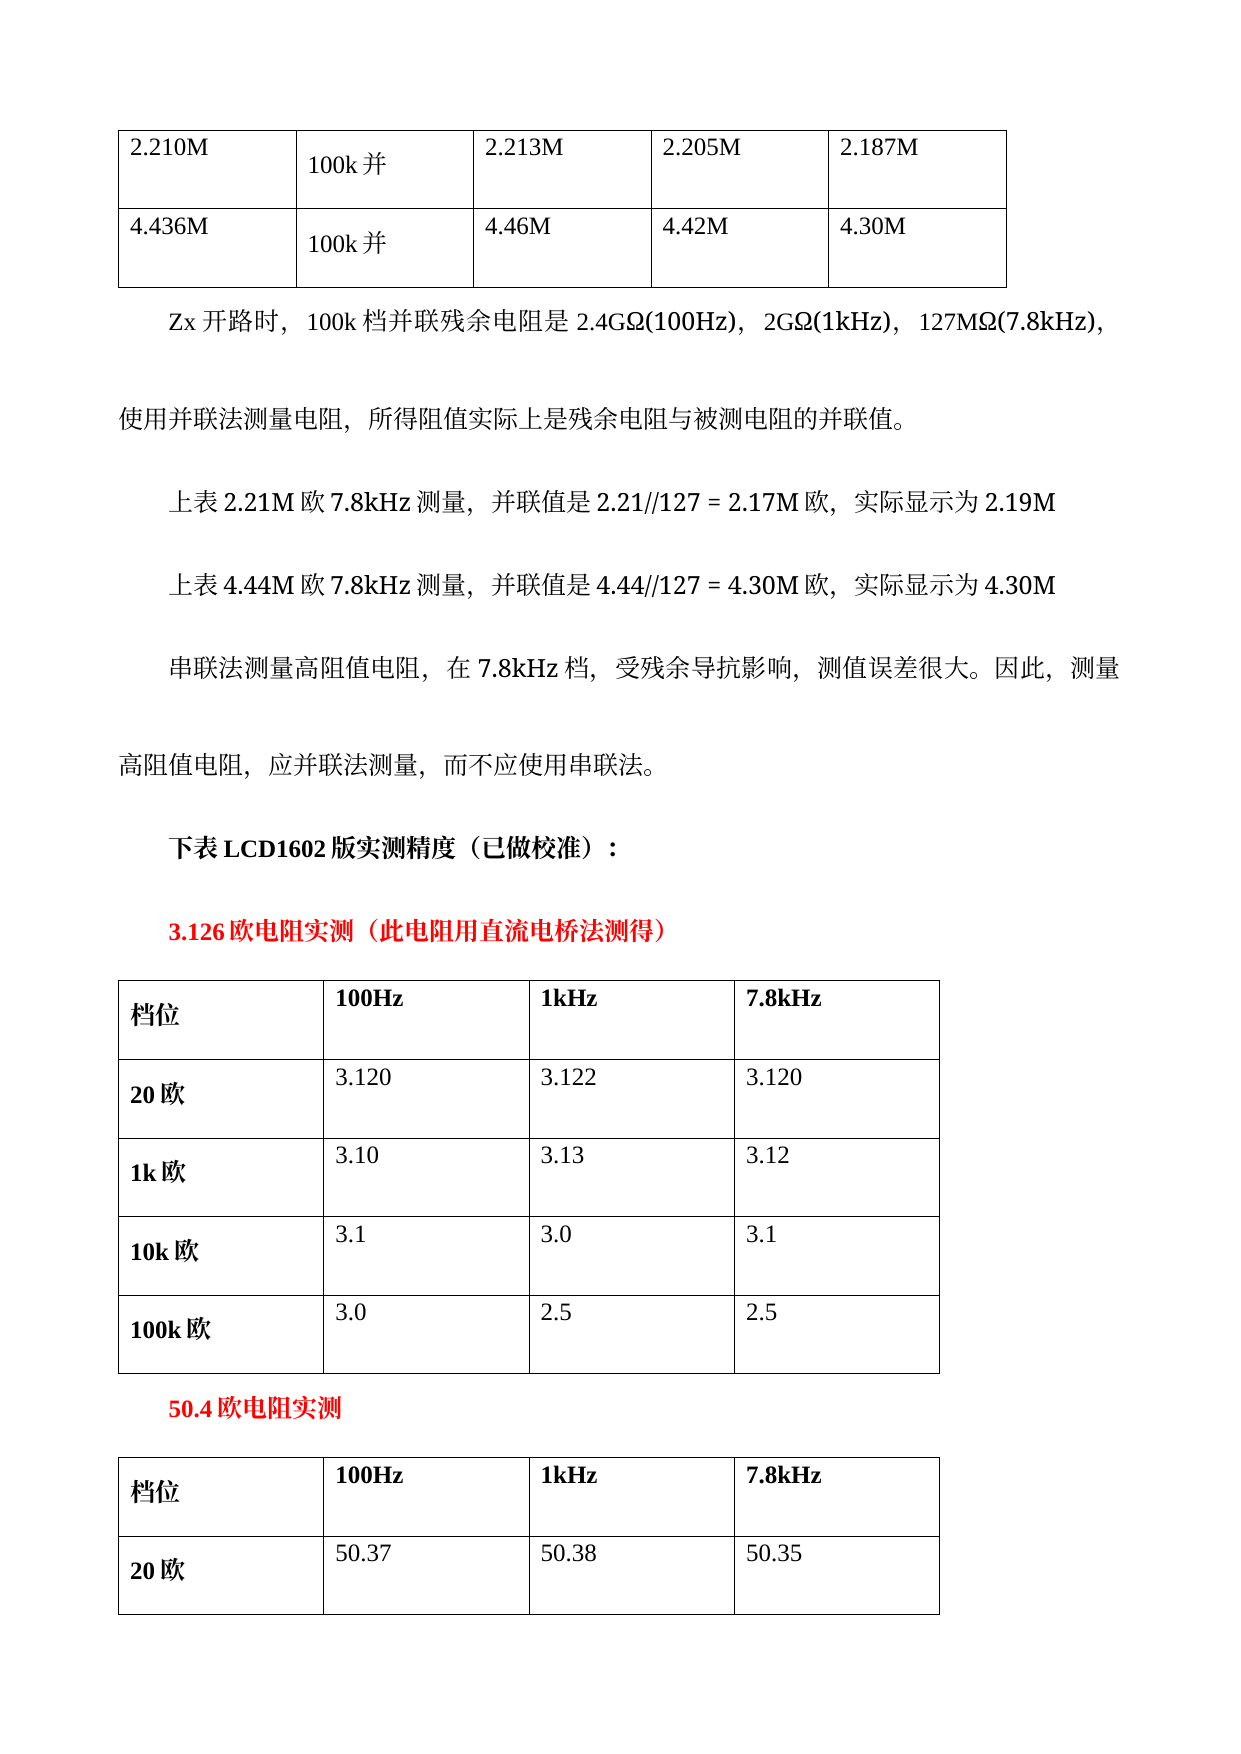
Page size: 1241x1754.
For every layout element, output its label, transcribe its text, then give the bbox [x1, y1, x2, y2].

table_cell 3.1 [324, 1217, 529, 1294]
table_cell 100k并 [297, 209, 473, 287]
text 50.4欧电阻实测 [118, 1374, 1122, 1439]
table_cell 3.0 [324, 1296, 529, 1373]
table_cell 3.12 [735, 1139, 939, 1216]
table_header 档位 [119, 981, 323, 1059]
table_cell 3.0 [530, 1217, 734, 1294]
table_header 1kHz [530, 1458, 734, 1536]
text 上表欧7.8kHz测量，并联值是4.44//127 = 欧，实际显示为 [118, 551, 1122, 616]
table_header 档位 [119, 1458, 323, 1536]
table_header 7.8kHz [735, 981, 939, 1059]
table_cell 50.37 [324, 1537, 529, 1614]
table_cell 100k并 [297, 131, 473, 208]
table_cell 3.120 [324, 1060, 529, 1137]
table_cell 3.10 [324, 1139, 529, 1216]
table_cell 10k欧 [119, 1217, 323, 1294]
text 上表欧7.8kHz测量，并联值是2.21//127 = 欧，实际显示为 [118, 468, 1122, 533]
table_cell [119, 209, 296, 287]
text 串联法测量高阻值电阻，在7.8kHz档，受残余导抗影响，测值误差很大。因此，测量高阻值电阻，应并联法测量，而不应使用串联法。 [118, 634, 1122, 797]
table_header 100Hz [324, 981, 529, 1059]
table_cell [829, 209, 1006, 287]
table_cell 20欧 [119, 1060, 323, 1137]
table_cell 3.120 [735, 1060, 939, 1137]
table_cell [652, 131, 828, 208]
table_cell 3.1 [735, 1217, 939, 1294]
text 3.126欧电阻实测（此电阻用直流电桥法测得） [118, 897, 1122, 962]
table_cell 20欧 [119, 1537, 323, 1614]
table_cell [829, 131, 1006, 208]
table_cell 2.5 [735, 1296, 939, 1373]
table_cell [652, 209, 828, 287]
table_cell 1k欧 [119, 1139, 323, 1216]
table_header 7.8kHz [735, 1458, 939, 1536]
table_cell [474, 209, 651, 287]
table_cell 2.5 [530, 1296, 734, 1373]
table_cell 50.38 [530, 1537, 734, 1614]
table_cell 50.35 [735, 1537, 939, 1614]
table_header 100Hz [324, 1458, 529, 1536]
table_cell 3.122 [530, 1060, 734, 1137]
table_cell 3.13 [530, 1139, 734, 1216]
table_header 1kHz [530, 981, 734, 1059]
table_cell [474, 131, 651, 208]
text Zx开路时，100k档并联残余电阻是2.4GΩ(100Hz)，2GΩ(1kHz)，127MΩ(7.8kHz)，使用并联法测量电阻，所得阻值实际上是残余电阻与被测电阻的并联值。 [118, 288, 1122, 450]
table_cell [119, 131, 296, 208]
table_cell 100k欧 [119, 1296, 323, 1373]
text 下表LCD1602版实测精度（已做校准）： [118, 814, 1122, 879]
